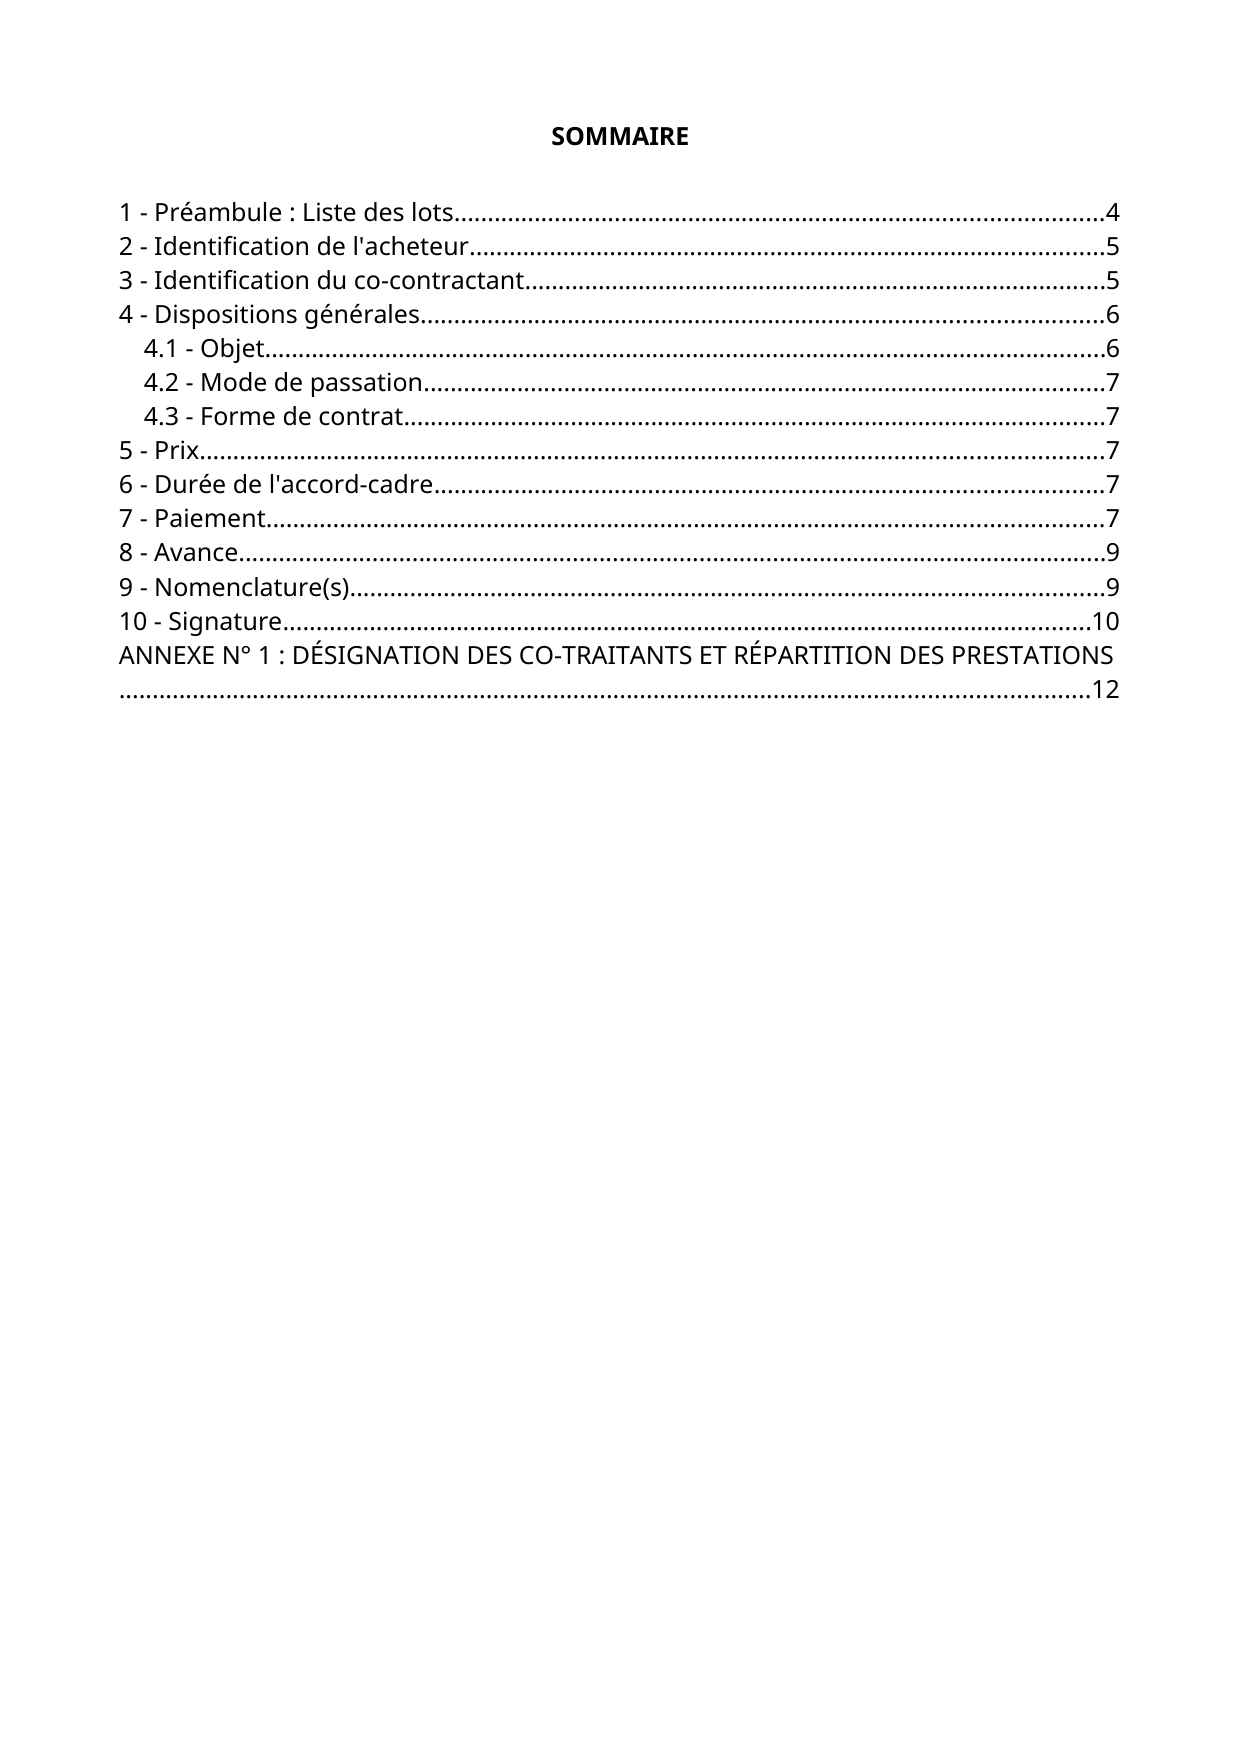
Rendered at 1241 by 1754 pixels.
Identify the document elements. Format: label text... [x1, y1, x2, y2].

text 4.2 - Mode de passation 7 [144, 365, 1121, 399]
text SOMMAIRE [119, 119, 1121, 153]
text 6 - Durée de l'accord-cadre 7 [119, 467, 1121, 501]
text 4 - Dispositions générales 6 [119, 297, 1121, 331]
text 7 - Paiement 7 [119, 501, 1121, 535]
text 1 - Préambule : Liste des lots 4 [119, 194, 1121, 228]
text 4.3 - Forme de contrat 7 [144, 399, 1121, 433]
text 3 - Identification du co-contractant 5 [119, 263, 1121, 297]
text 9 - Nomenclature(s) 9 [119, 569, 1121, 603]
text 10 - Signature 10 [119, 603, 1121, 637]
text 5 - Prix 7 [119, 433, 1121, 467]
text 2 - Identification de l'acheteur 5 [119, 228, 1121, 263]
text ANNEXE N° 1 : DÉSIGNATION DES CO-TRAITANTS ET RÉPARTITION DES PRESTATIONS 12 [119, 637, 1121, 705]
text 8 - Avance 9 [119, 535, 1121, 569]
text 4.1 - Objet 6 [144, 331, 1121, 365]
